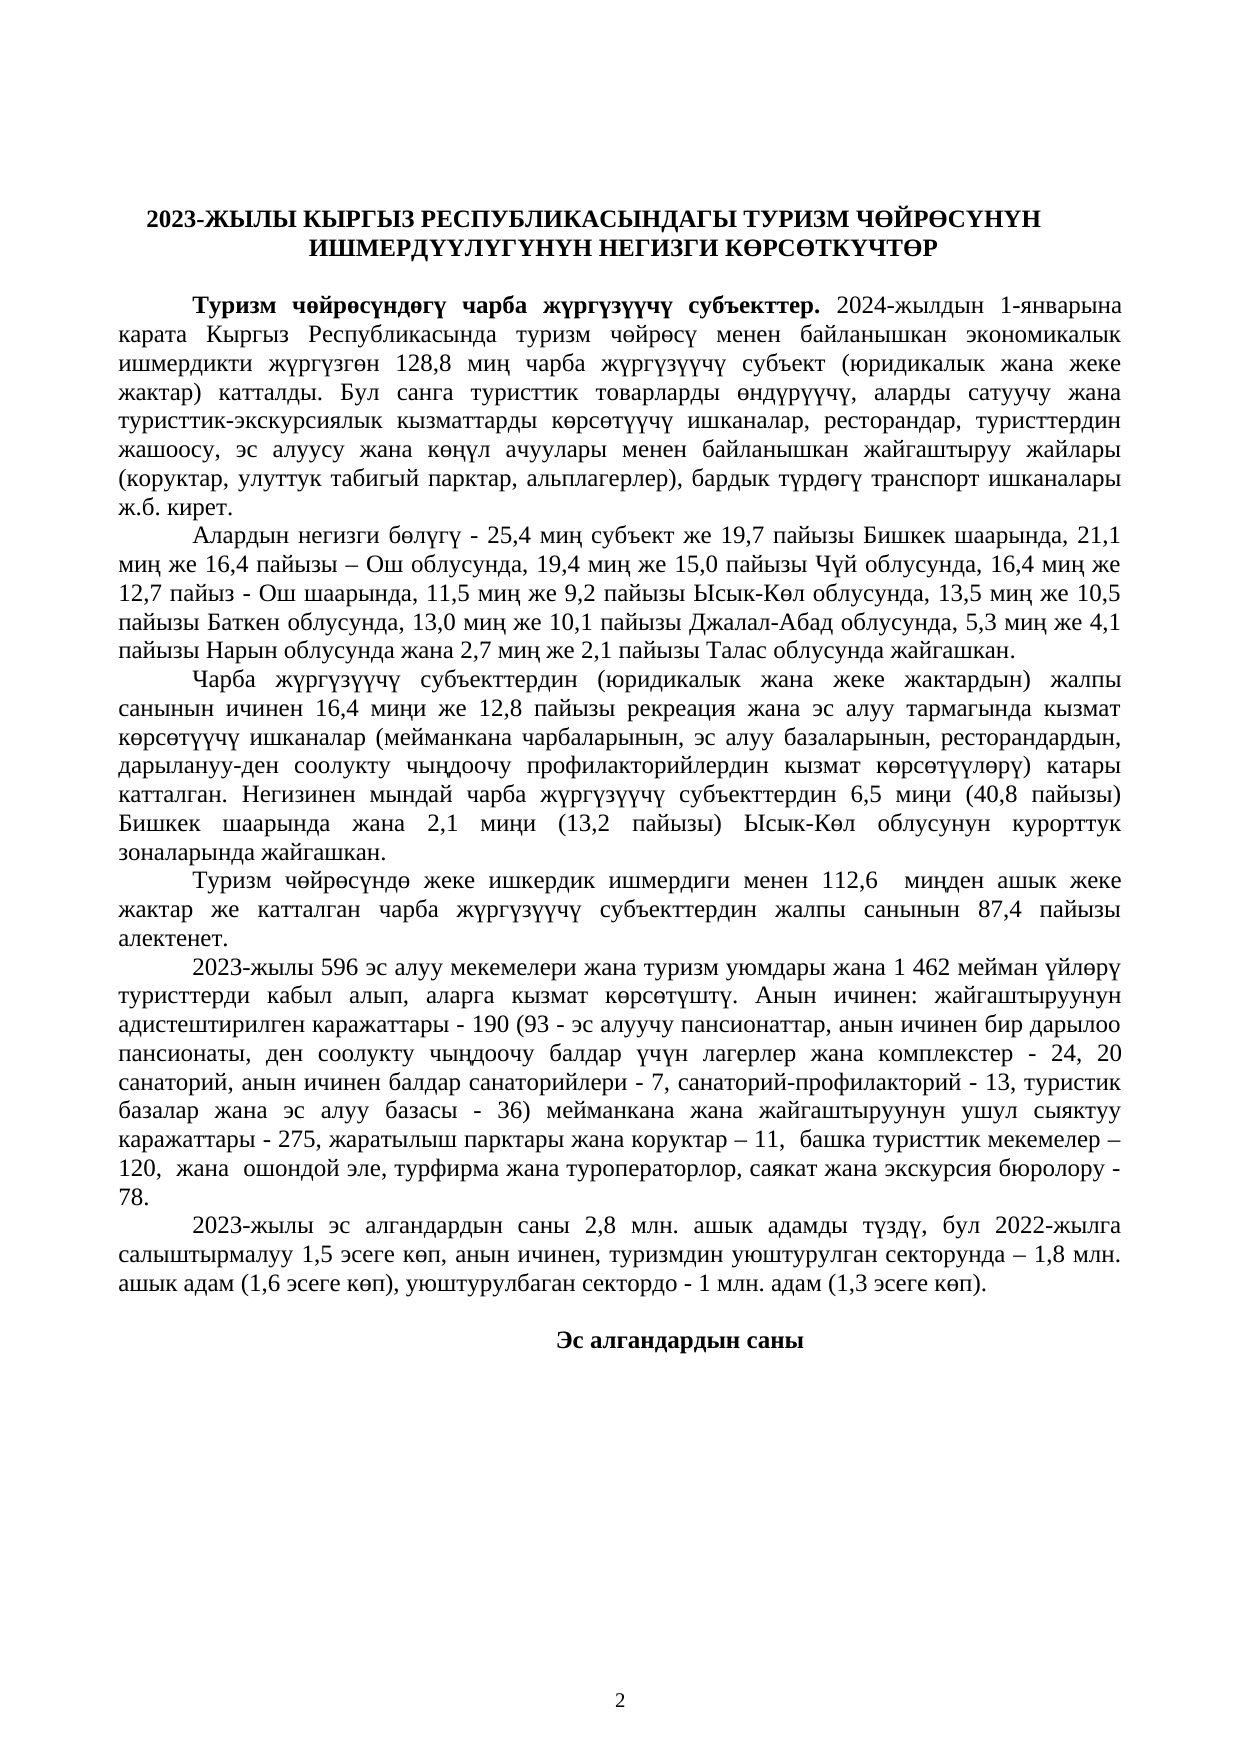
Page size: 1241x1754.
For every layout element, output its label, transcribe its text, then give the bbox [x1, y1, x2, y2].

text 2023-жылы эс алгандардын саны 2,8 млн. ашык адамды түздү, бул 2022-жылга салыштырмалуу 1,5 эсеге көп, анын ичинен, туризмдин уюштурулган секторунда – 1,8 млн. ашык адам (1,6 эсеге көп), уюштурулбаган сектордо - 1 млн. адам (1,3 эсеге көп). [118, 1211, 1122, 1297]
text ИШМЕРДҮҮЛҮГҮНҮН НЕГИЗГИ КӨРСӨТКҮЧТӨР [118, 233, 1122, 262]
text Эс алгандардын саны [118, 1326, 1122, 1354]
text 2023-ЖЫЛЫ КЫРГЫЗ РЕСПУБЛИКАСЫНДАГЫ ТУРИЗМ ЧӨЙРӨСҮНҮН [118, 204, 1069, 233]
text Алардын негизги бөлүгү - 25,4 миң субъект же 19,7 пайызы Бишкек шаарында, 21,1 миң же 16,4 пайызы – Ош облусунда, 19,4 миң же 15,0 пайызы Чүй облусунда, 16,4 миң же 12,7 пайыз - Ош шаарында, 11,5 миң же 9,2 пайызы Ысык-Көл облусунда, 13,5 миң же 10,5 пайызы Баткен облусунда, 13,0 миң же 10,1 пайызы Джалал-Абад облусунда, 5,3 миң же 4,1 пайызы Нарын облусунда жана 2,7 миң же 2,1 пайызы Талас облусунда жайгашкан. [118, 521, 1122, 664]
text 2023-жылы 596 эс алуу мекемелери жана туризм уюмдары жана 1 462 мейман үйлөрү туристтерди кабыл алып, аларга кызмат көрсөтүштү. Анын ичинен: жайгаштыруунун адистештирилген каражаттары - 190 (93 - эс алуучу пансионаттар, анын ичинен бир дарылоо пансионаты, ден соолукту чыңдоочу балдар үчүн лагерлер жана комплекстер - 24, 20 санаторий, анын ичинен балдар санаторийлери - 7, санаторий-профилакторий - 13, туристик базалар жана эс алуу базасы - 36) мейманкана жана жайгаштыруунун ушул сыяктуу каражаттары - 275, жаратылыш парктары жана коруктар – 11, башка туристтик мекемелер – 120, жана ошондой эле, турфирма жана туроператорлор, саякат жана экскурсия бюролору - 78. [118, 952, 1122, 1211]
text Туризм чөйрөсүндө жеке ишкердик ишмердиги менен 112,6 миңден ашык жеке жактар же катталган чарба жүргүзүүчү субъекттердин жалпы санынын 87,4 пайызы алектенет. [118, 866, 1122, 952]
text Туризм чөйрөсүндөгү чарба жүргүзүүчү субъекттер. 2024-жылдын 1-январына карата Кыргыз Республикасында туризм чөйрөсү менен байланышкан экономикалык ишмердикти жүргүзгөн 128,8 миң чарба жүргүзүүчү субъект (юридикалык жана жеке жактар) катталды. Бул санга туристтик товарларды өндүрүүчү, аларды сатуучу жана туристтик-экскурсиялык кызматтарды көрсөтүүчү ишканалар, ресторандар, туристтердин жашоосу, эс алуусу жана көңүл ачуулары менен байланышкан жайгаштыруу жайлары (коруктар, улуттук табигый парктар, альплагерлер), бардык түрдөгү транспорт ишканалары ж.б. кирет. [118, 291, 1122, 521]
text Чарба жүргүзүүчү субъекттердин (юридикалык жана жеке жактардын) жалпы санынын ичинен 16,4 миңи же 12,8 пайызы рекреация жана эс алуу тармагында кызмат көрсөтүүчү ишканалар (мейманкана чарбаларынын, эс алуу базаларынын, ресторандардын, дарылануу-ден соолукту чыңдоочу профилакторийлердин кызмат көрсөтүүлөрү) катары катталган. Негизинен мындай чарба жүргүзүүчү субъекттердин 6,5 миңи (40,8 пайызы) Бишкек шаарында жана 2,1 миңи (13,2 пайызы) Ысык-Көл облусунун курорттук зоналарында жайгашкан. [118, 664, 1122, 866]
